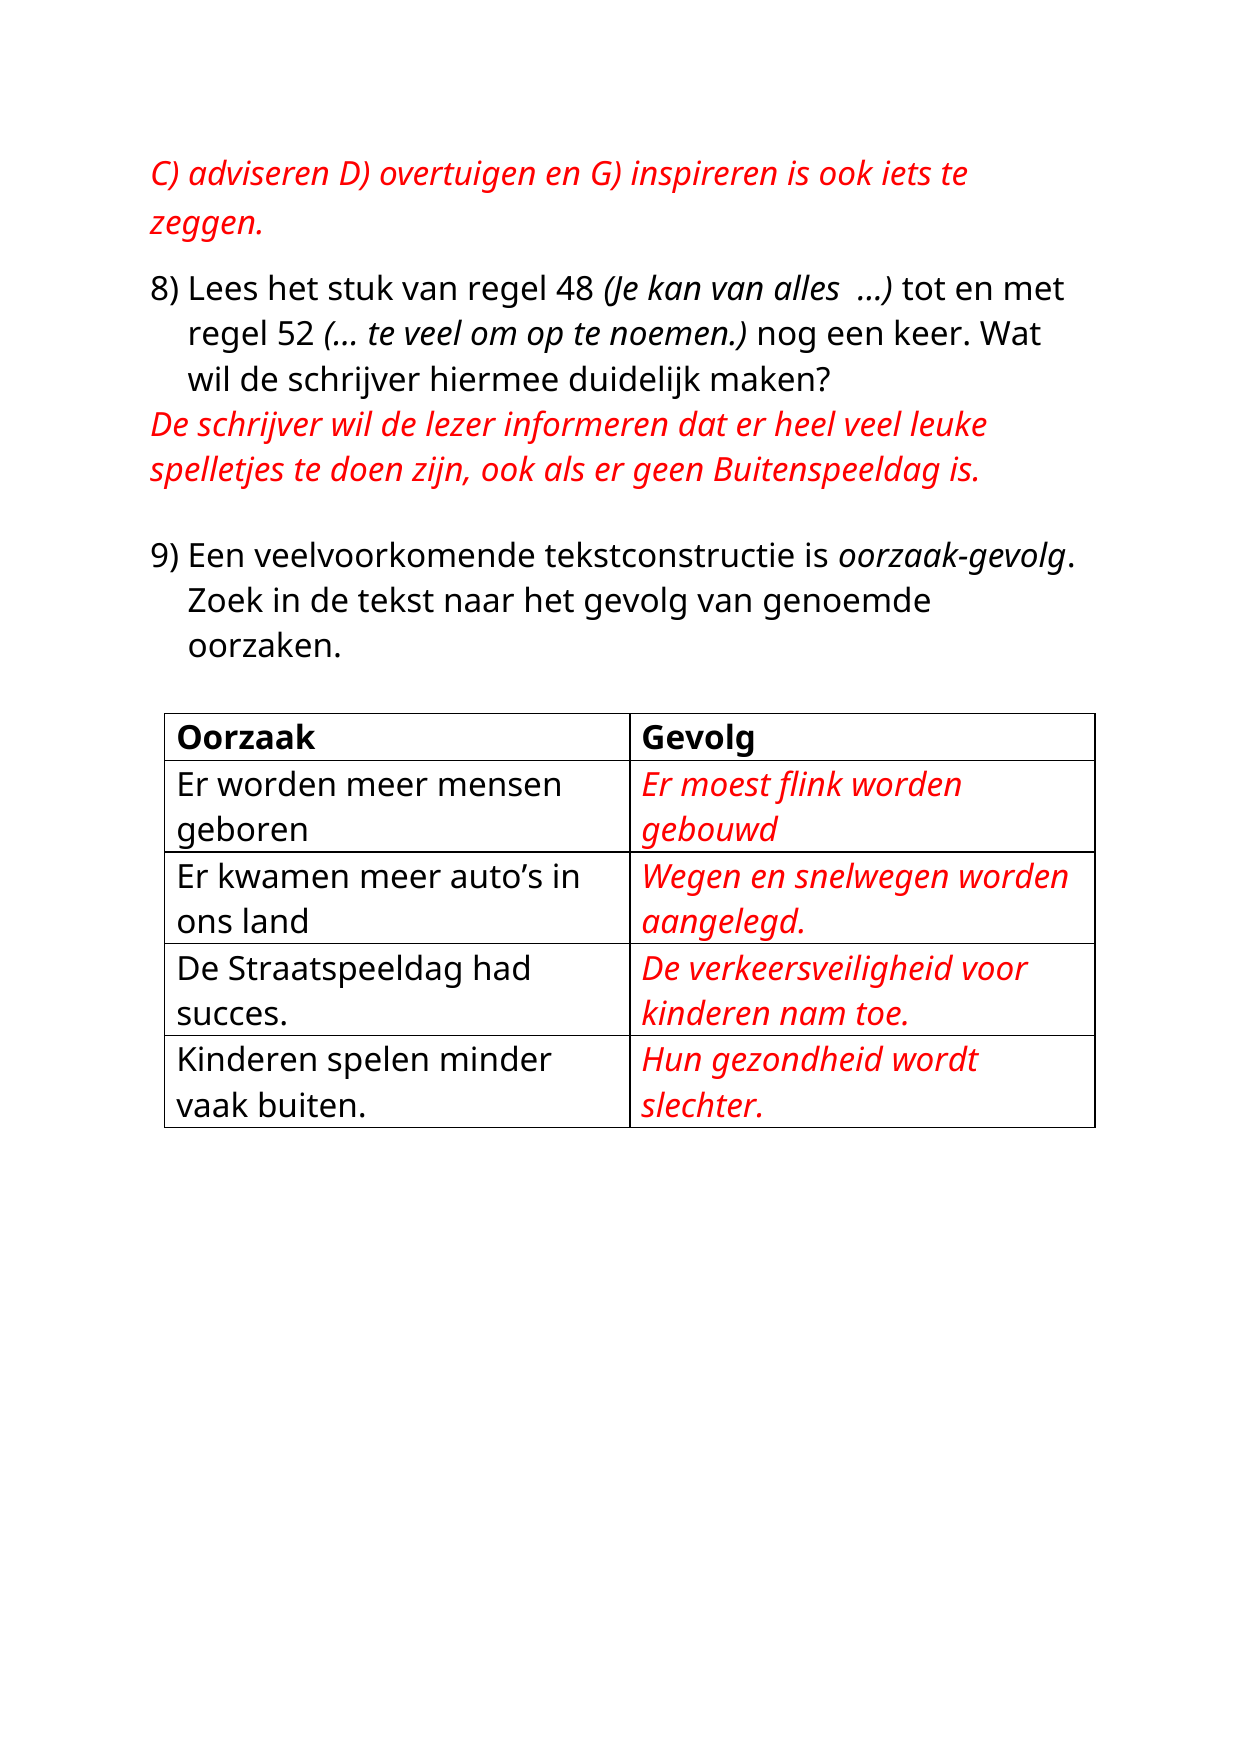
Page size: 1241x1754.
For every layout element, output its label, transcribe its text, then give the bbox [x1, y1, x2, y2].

table_cell Er moest flink worden gebouwd [631, 761, 1094, 851]
text De schrijver wil de lezer informeren dat er heel veel leuke spelletjes te doen zijn, ook als er geen Buitenspeeldag is. [150, 401, 1090, 492]
table_header Gevolg [631, 714, 1094, 759]
table_cell Er kwamen meer auto’s in ons land [165, 853, 629, 943]
table_cell Er worden meer mensen geboren [165, 761, 629, 851]
table_header Oorzaak [165, 714, 629, 759]
list Lees het stuk van regel 48 (Je kan van alles …) tot en met regel 52 (… te veel om op te noemen.) nog een keer. Wat wil de schrijver hiermee duidelijk maken? [150, 264, 1090, 401]
table_cell Wegen en snelwegen worden aangelegd. [631, 853, 1094, 943]
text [150, 150, 1090, 244]
table_cell De Straatspeeldag had succes. [165, 944, 629, 1035]
table_cell Kinderen spelen minder vaak buiten. [165, 1036, 629, 1127]
table_cell Hun gezondheid wordt slechter. [631, 1036, 1094, 1127]
table_cell De verkeersveiligheid voor kinderen nam toe. [631, 944, 1094, 1035]
list Een veelvoorkomende tekstconstructie is oorzaak-gevolg. Zoek in de tekst naar het gevolg van genoemde oorzaken. [150, 531, 1090, 668]
